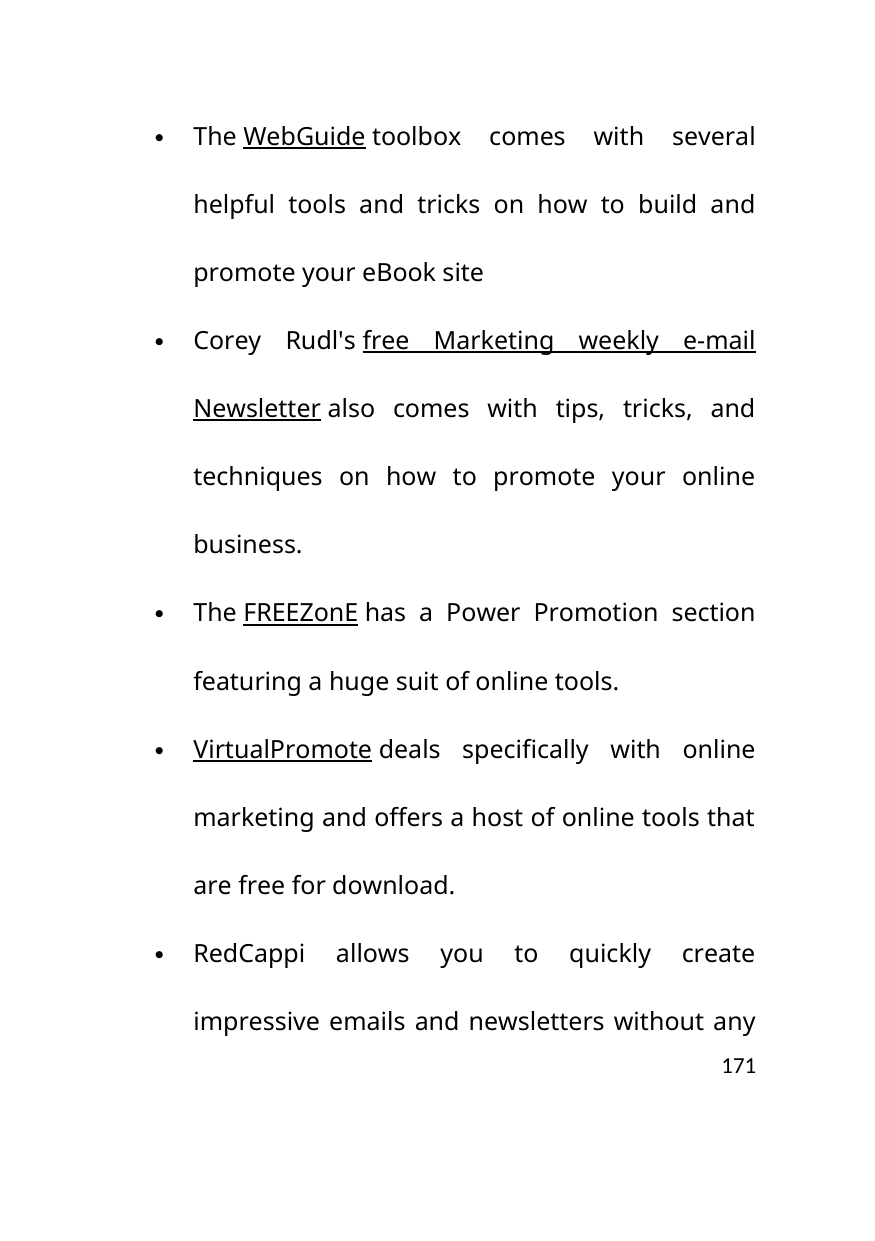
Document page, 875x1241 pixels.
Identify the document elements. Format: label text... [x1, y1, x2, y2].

list The FREEZonE has a Power Promotion section featuring a huge suit of online tools. [156, 595, 756, 697]
list VirtualPromote deals specifically with online marketing and offers a host of online tools that are free for download. [156, 731, 756, 902]
list The WebGuide toolbox comes with several helpful tools and tricks on how to build and promote your eBook site [156, 118, 756, 288]
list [156, 936, 756, 1038]
list Corey Rudl's free Marketing weekly e-mail Newsletter also comes with tips, tricks, and techniques on how to promote your online business. [156, 322, 756, 561]
